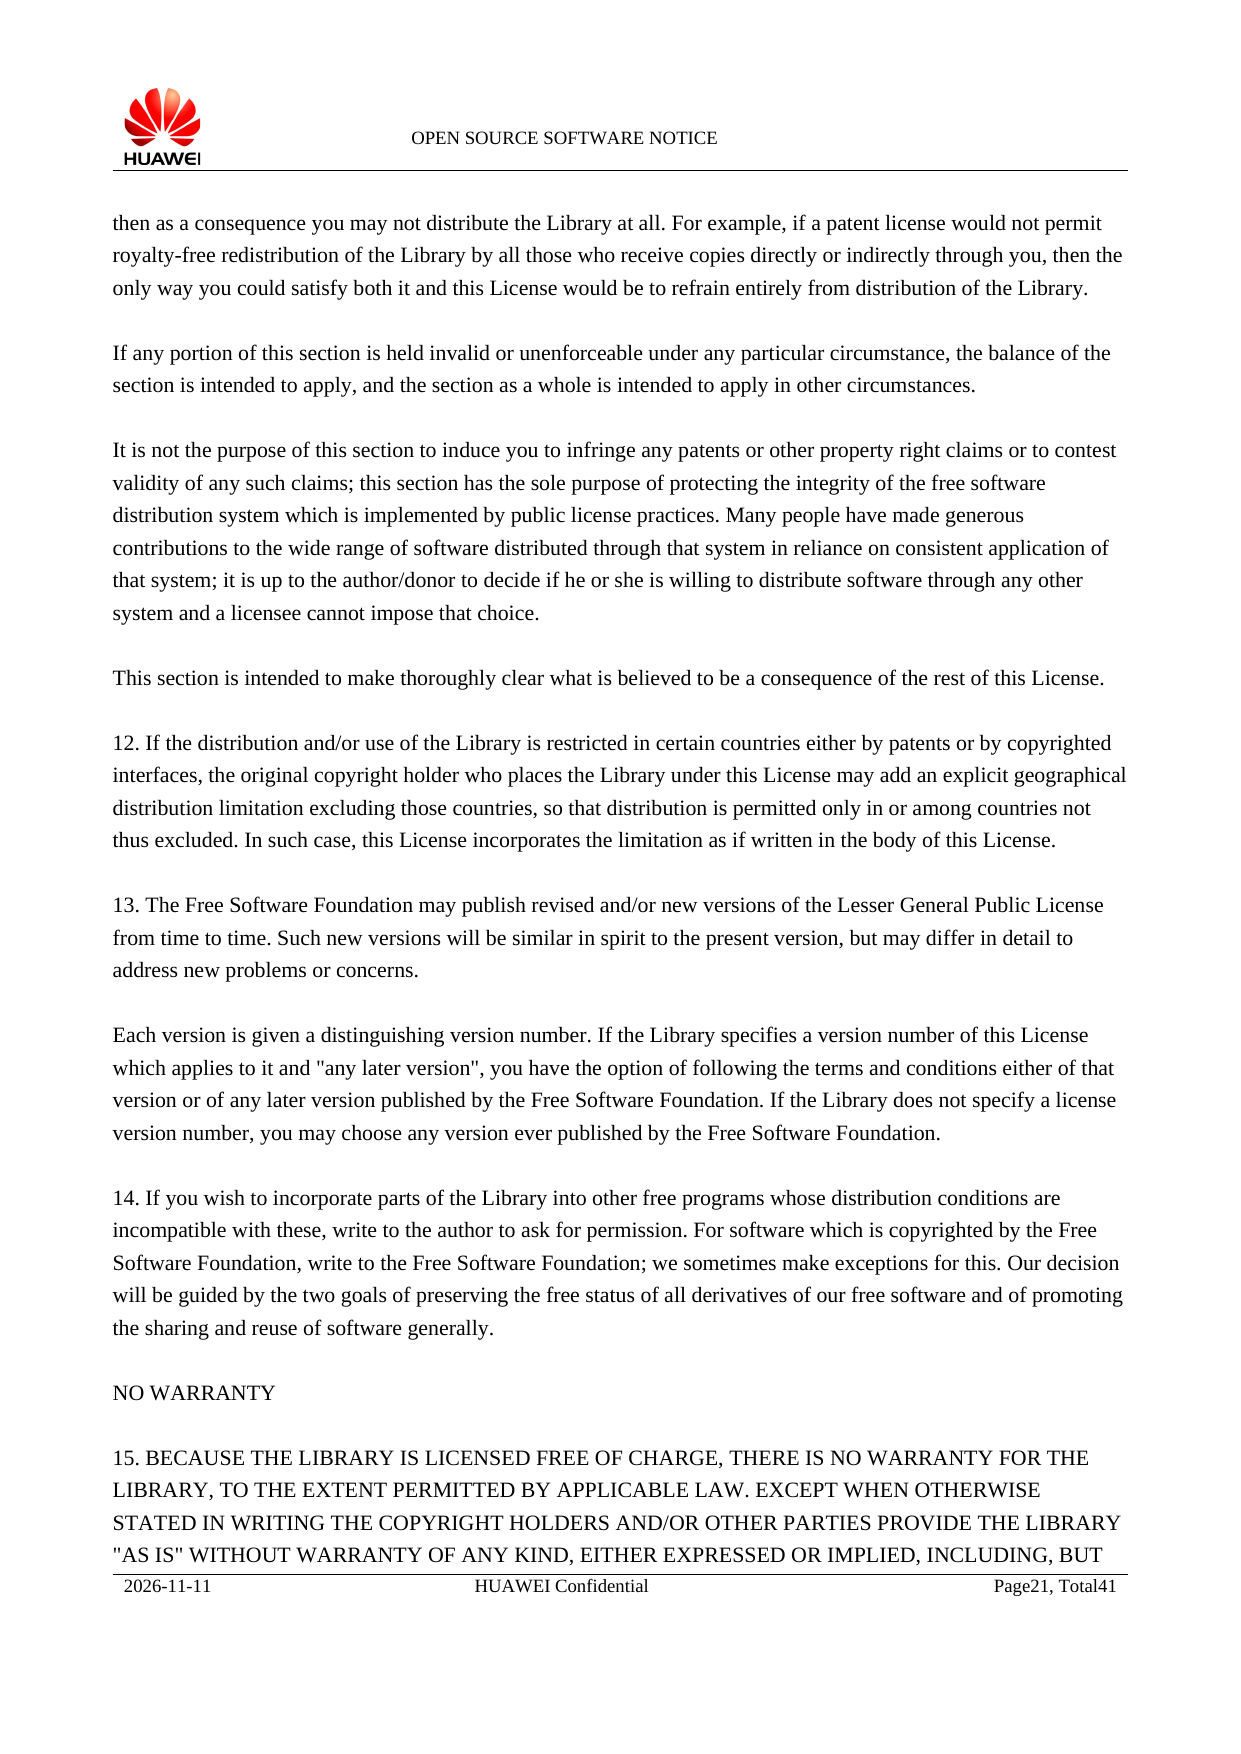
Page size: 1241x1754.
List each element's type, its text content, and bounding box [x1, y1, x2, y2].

picture [124, 88, 201, 165]
